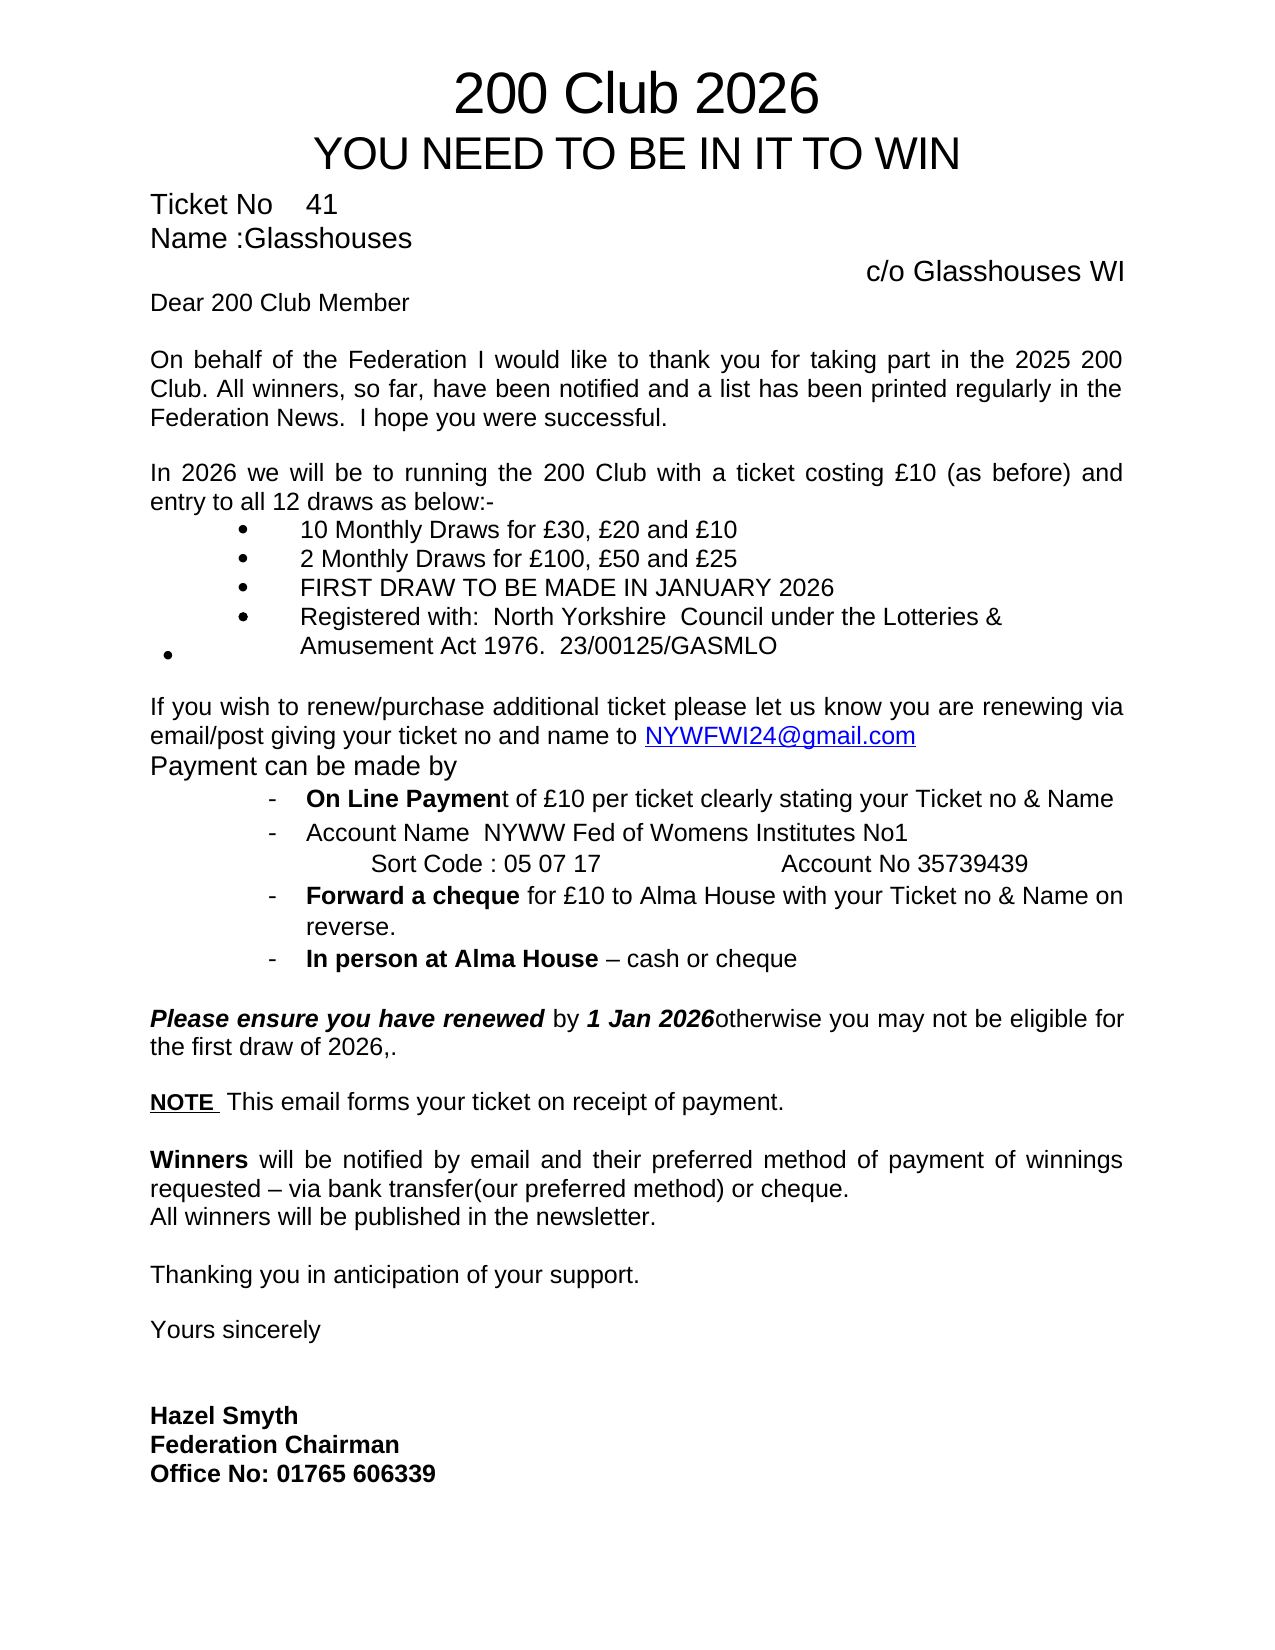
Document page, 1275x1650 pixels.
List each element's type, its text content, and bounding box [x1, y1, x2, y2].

text Ticket No 41 [150, 187, 1125, 221]
list On Line Payment of £10 per ticket clearly stating your Ticket no & Name [268, 781, 1125, 815]
text Thanking you in anticipation of your support. [150, 1260, 1125, 1289]
list Forward a cheque for £10 to Alma House with your Ticket no & Name on reverse. [268, 878, 1125, 941]
text Federation Chairman [150, 1430, 1125, 1459]
list 10 Monthly Draws for £30, £20 and £10 [239, 516, 1125, 544]
text Hazel Smyth [150, 1401, 1125, 1430]
text Dear 200 Club Member [150, 288, 1125, 317]
title 200 Club 2026 [150, 59, 1125, 126]
list Account Name NYWW Fed of Womens Institutes No1 [268, 815, 1125, 849]
text NOTE This email forms your ticket on receipt of payment. [150, 1087, 1125, 1116]
text Name :Glasshouses [150, 221, 1125, 254]
text On behalf of the Federation I would like to thank you for taking part in the 2025 200 Club. All winners, so far, have been notified and a list has been printed regularly in the Federation News. I hope you were successful. [150, 345, 1125, 432]
list 2 Monthly Draws for £100, £50 and £25 [239, 544, 1125, 573]
text Yours sincerely [150, 1315, 1125, 1344]
list In person at Alma House – cash or cheque [268, 941, 1125, 975]
text In 2026 we will be to running the 200 Club with a ticket costing £10 (as before) and entry to all 12 draws as below:- [150, 458, 1125, 516]
text Please ensure you have renewed by 1 Jan 2026otherwise you may not be eligible for the first draw of 2026,. [150, 1003, 1125, 1061]
text Payment can be made by [150, 750, 1125, 781]
text Winners will be notified by email and their preferred method of payment of winnings requested – via bank transfer(our preferred method) or cheque. [150, 1145, 1125, 1202]
text Office No: 01765 606339 [150, 1459, 1125, 1487]
title You Need to be in it to Win [150, 126, 1125, 179]
text If you wish to renew/purchase additional ticket please let us know you are renewing via email/post giving your ticket no and name to NYWFWI24@gmail.com [150, 692, 1125, 750]
list FIRST DRAW TO BE MADE IN JANUARY 2026 [239, 573, 1125, 602]
text c/o Glasshouses WI [150, 254, 1125, 288]
text Sort Code : 05 07 17 Account No 35739439 [225, 849, 1125, 878]
text All winners will be published in the newsletter. [150, 1202, 1125, 1231]
list Registered with: North Yorkshire Council under the Lotteries & Amusement Act 1976. 23/00125/GASMLO [239, 602, 1125, 660]
